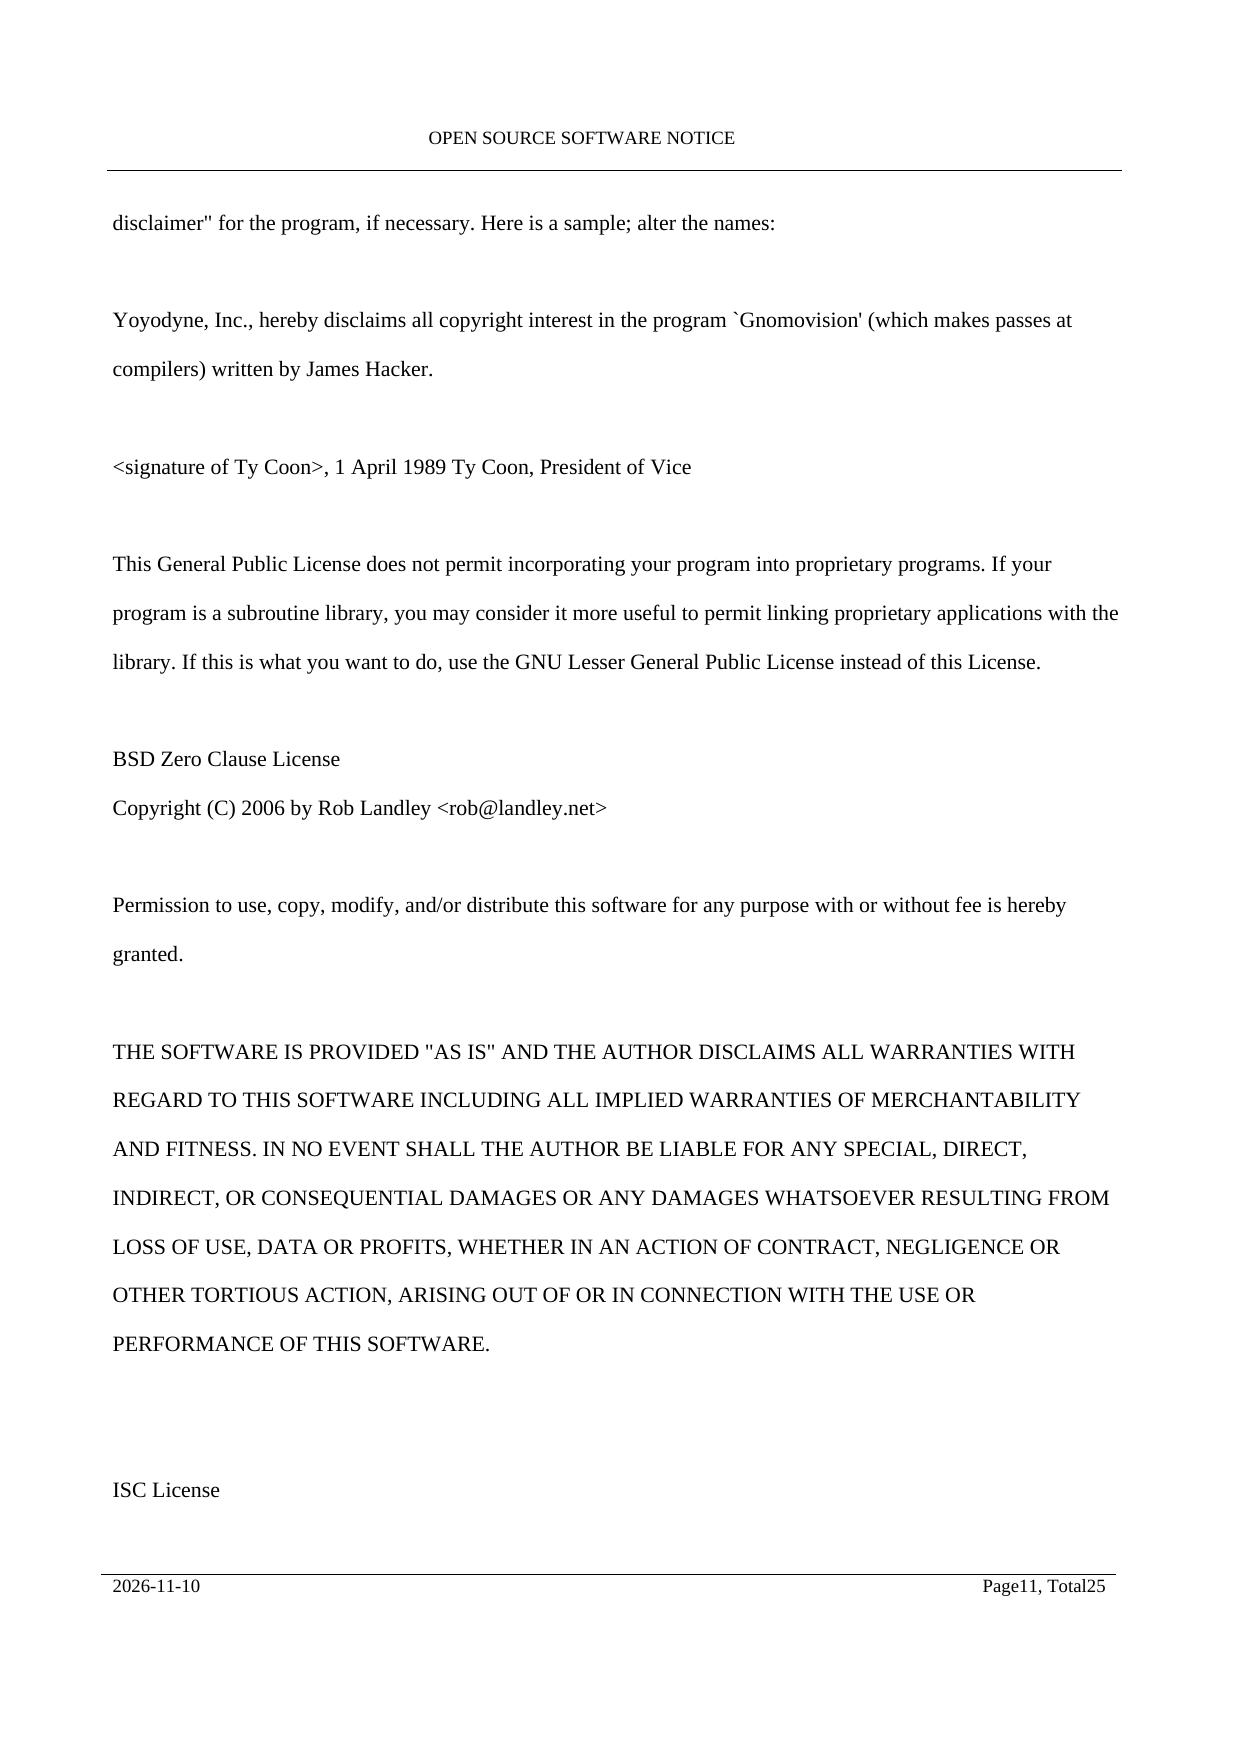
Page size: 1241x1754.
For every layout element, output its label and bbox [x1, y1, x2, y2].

text [112, 206, 1128, 1506]
